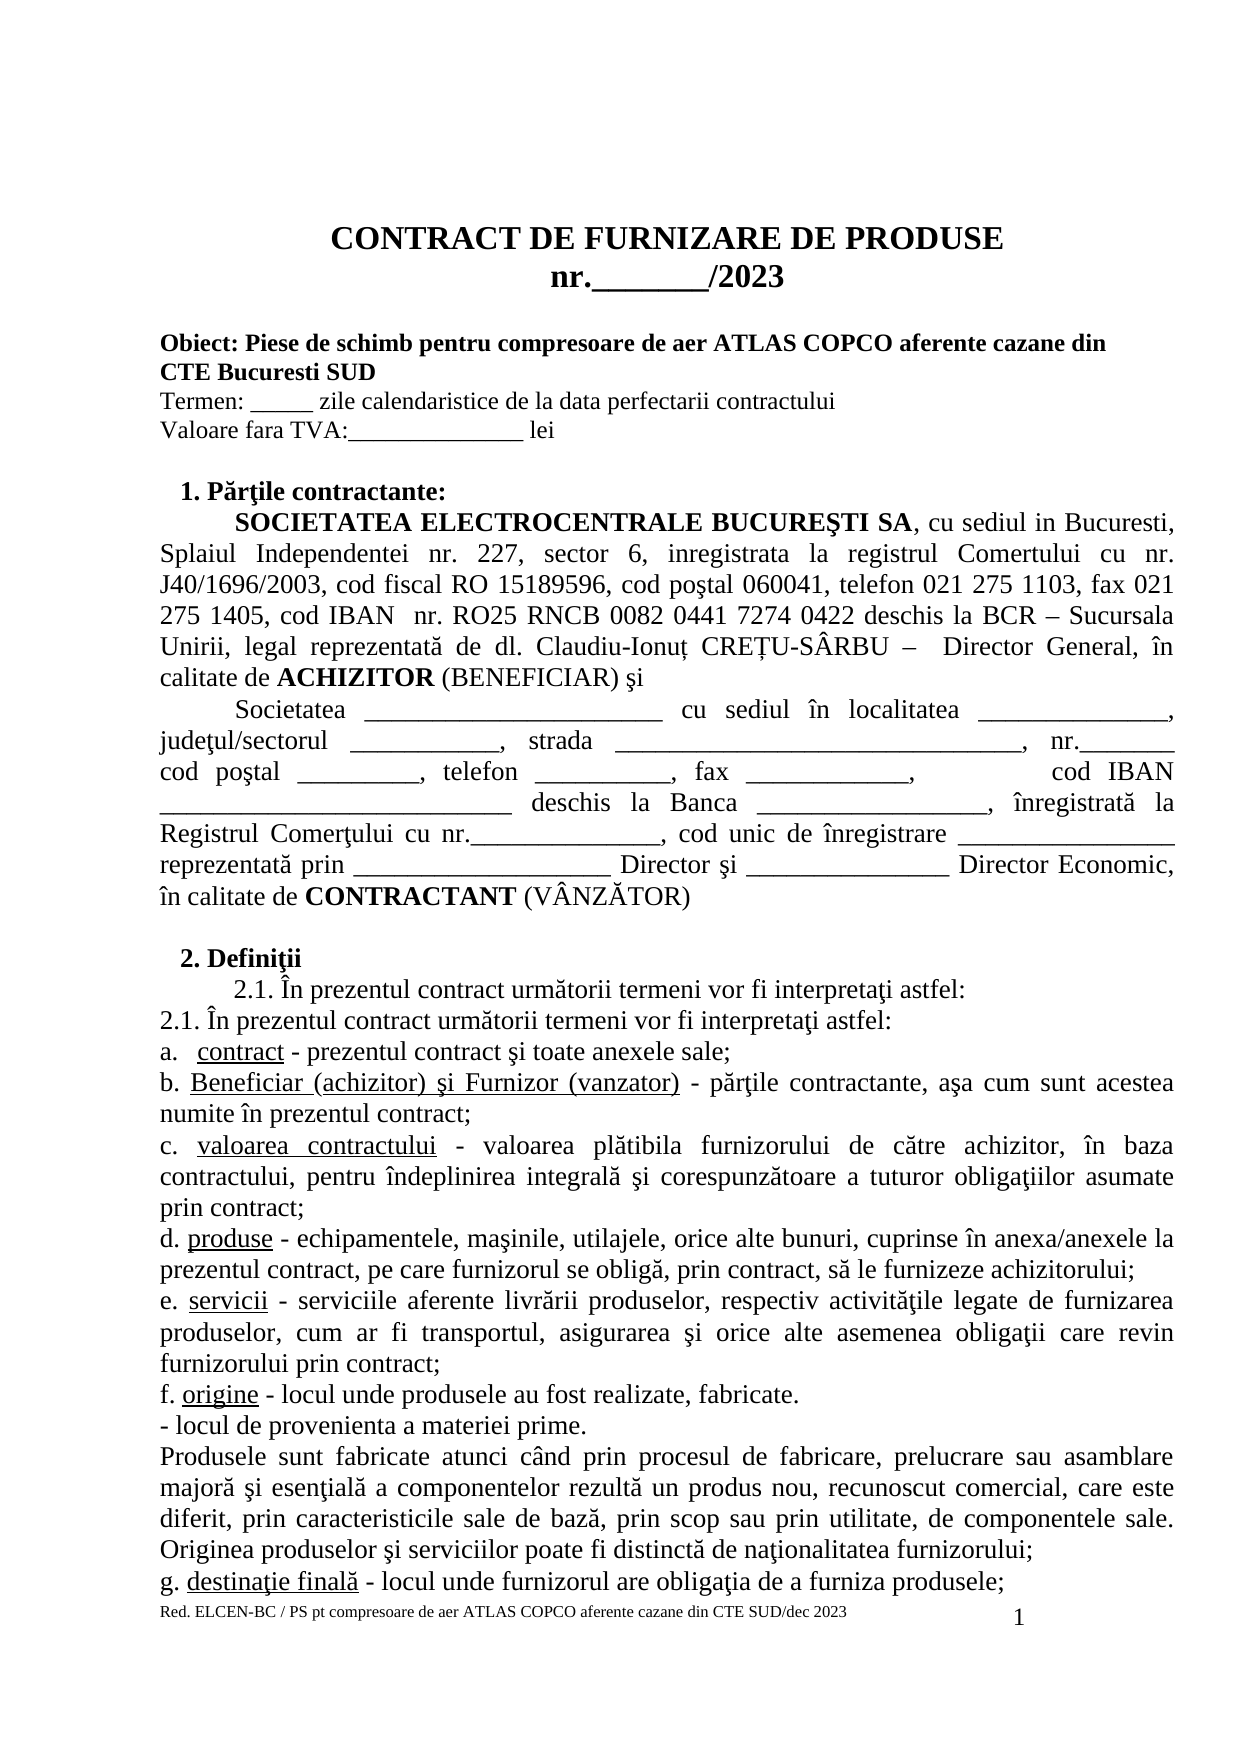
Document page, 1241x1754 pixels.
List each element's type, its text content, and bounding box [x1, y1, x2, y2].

text f. origine - locul unde produsele au fost realizate, fabricate. [159, 1378, 1175, 1409]
text - locul de provenienta a materiei prime. [159, 1409, 1175, 1440]
text d. produse - echipamentele, maşinile, utilajele, orice alte bunuri, cuprinse în anexa/anexele la prezentul contract, pe care furnizorul se obligă, prin contract, să le furnizeze achizitorului; [159, 1222, 1175, 1284]
text g. destinaţie finală - locul unde furnizorul are obligaţia de a furniza produsele; [159, 1565, 1175, 1596]
text 2.1. În prezentul contract următorii termeni vor fi interpretaţi astfel: [159, 1004, 1175, 1035]
text Valoare fara TVA:______________ lei [159, 415, 1175, 443]
text Societatea ______________________ cu sediul în localitatea ______________, judeţul/sectorul ___________, strada ______________________________, nr._______ cod poştal _________, telefon __________, fax ____________, cod IBAN __________________________ deschis la Banca _________________, înregistrată la Registrul Comerţului cu nr.______________, cod unic de înregistrare ________________ reprezentată prin ___________________ Director şi _______________ Director Economic, în calitate de CONTRACTANT (VÂNZĂTOR) [159, 693, 1175, 911]
subtitle CTE Bucuresti SUD [159, 357, 1175, 386]
text c. valoarea contractului - valoarea plătibila furnizorului de către achizitor, în baza contractului, pentru îndeplinirea integrală şi corespunzătoare a tuturor obligaţiilor asumate prin contract; [159, 1129, 1175, 1222]
text Termen: _____ zile calendaristice de la data perfectarii contractului [159, 386, 1175, 415]
text 1. Părţile contractante: [159, 475, 1175, 506]
text 2.1. În prezentul contract următorii termeni vor fi interpretaţi astfel: [159, 973, 1175, 1004]
text e. servicii - serviciile aferente livrării produselor, respectiv activităţile legate de furnizarea produselor, cum ar fi transportul, asigurarea şi orice alte asemenea obligaţii care revin furnizorului prin contract; [159, 1284, 1175, 1378]
text 2. Definiţii [159, 942, 1175, 973]
text Produsele sunt fabricate atunci când prin procesul de fabricare, prelucrare sau asamblare majoră şi esenţială a componentelor rezultă un produs nou, recunoscut comercial, care este diferit, prin caracteristicile sale de bază, prin scop sau prin utilitate, de componentele sale. Originea produselor şi serviciilor poate fi distinctă de naţionalitatea furnizorului; [159, 1440, 1175, 1565]
text b. Beneficiar (achizitor) şi Furnizor (vanzator) - părţile contractante, aşa cum sunt acestea numite în prezentul contract; [159, 1066, 1175, 1129]
subtitle Obiect: Piese de schimb pentru compresoare de aer ATLAS COPCO aferente cazane din [159, 328, 1175, 357]
text SOCIETATEA ELECTROCENTRALE BUCUREŞTI SA, cu sediul in Bucuresti, Splaiul Independentei nr. 227, sector 6, inregistrata la registrul Comertului cu nr. J40/1696/2003, cod fiscal RO 15189596, cod poştal 060041, telefon 021 275 1103, fax 021 275 1405, cod IBAN nr. RO25 RNCB 0082 0441 7274 0422 deschis la BCR – Sucursala Unirii, legal reprezentată de dl. Claudiu-Ionuț CREȚU-SÂRBU – Director General, în calitate de ACHIZITOR (BENEFICIAR) şi [159, 506, 1175, 693]
text CONTRACT DE FURNIZARE DE PRODUSE nr._______/2023 [159, 218, 1175, 295]
list contract - prezentul contract şi toate anexele sale; [159, 1035, 1175, 1066]
